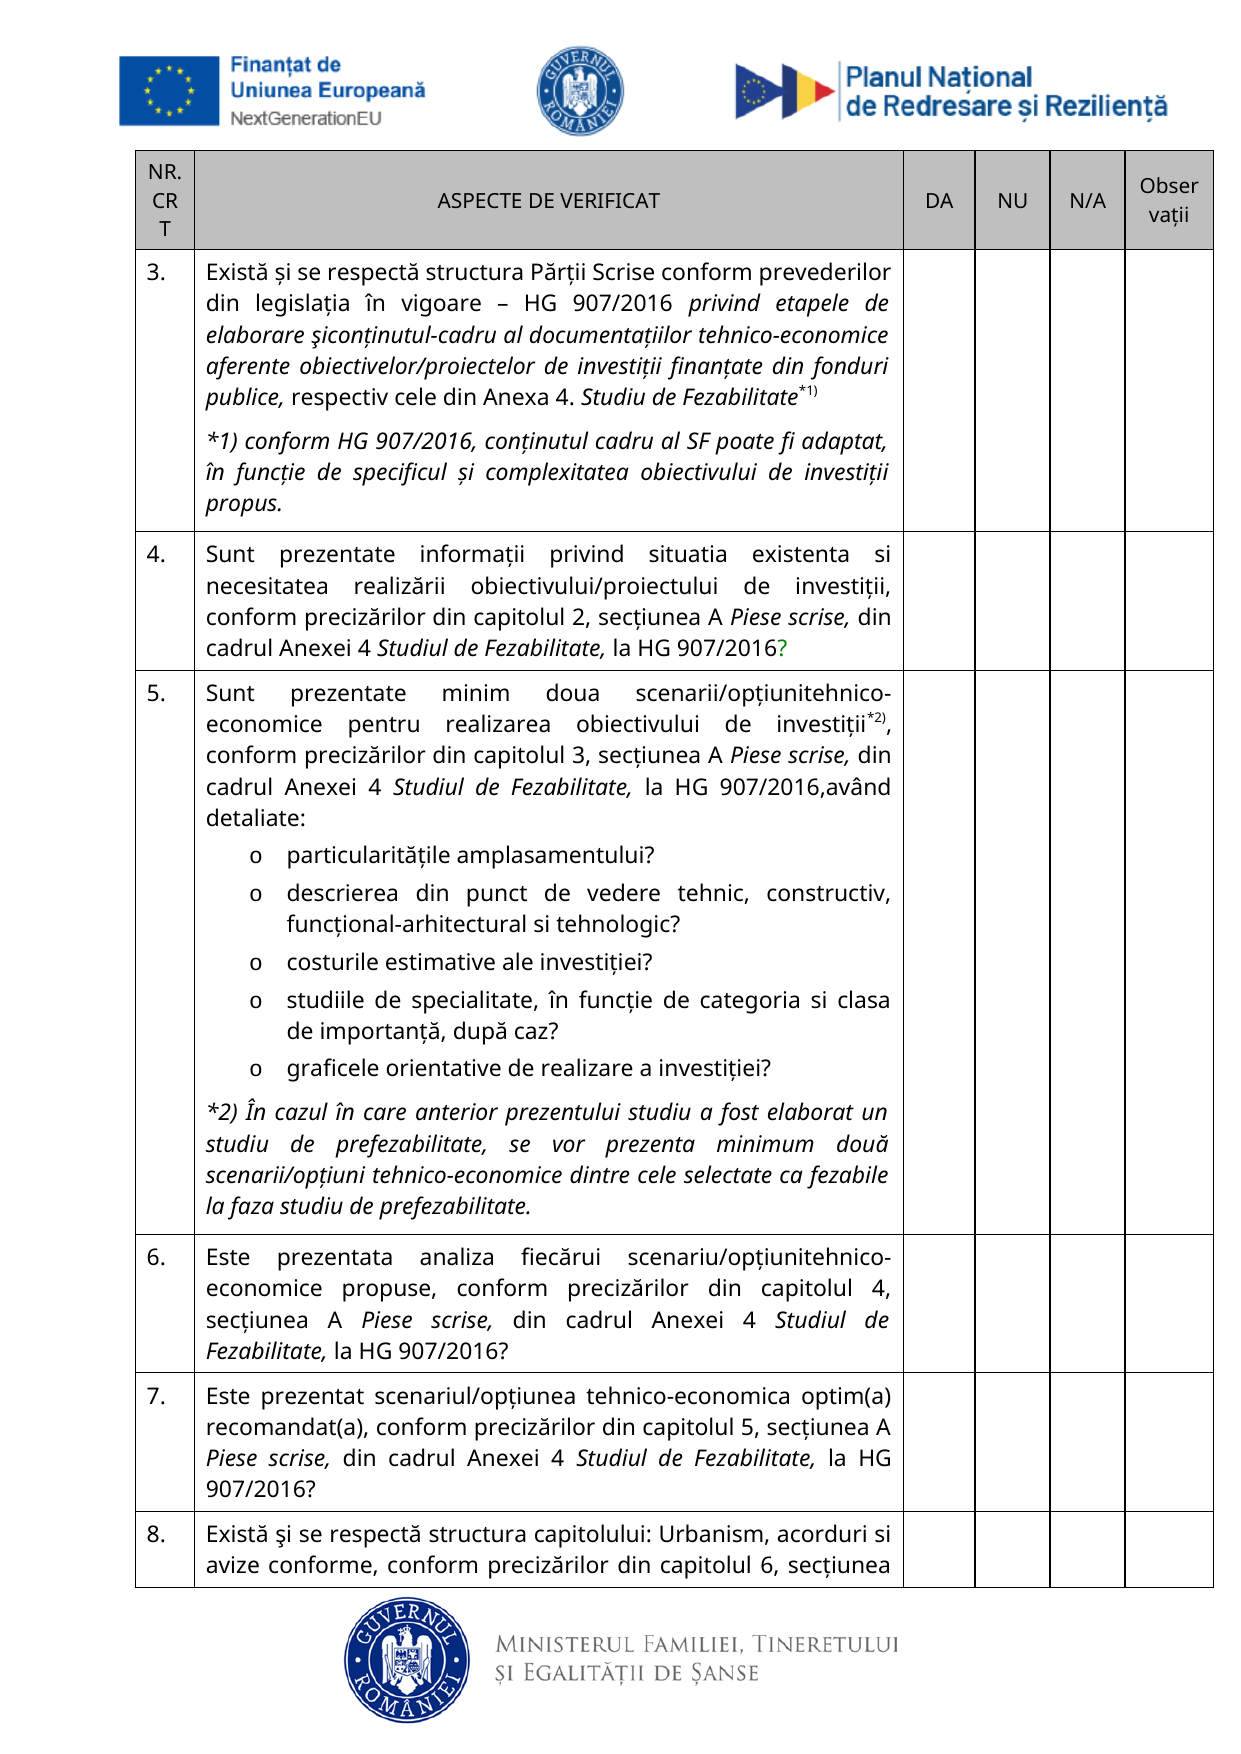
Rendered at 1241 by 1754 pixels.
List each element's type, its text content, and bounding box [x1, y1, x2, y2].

table_header NU [976, 151, 1049, 249]
table_header NR. CRT [136, 151, 194, 249]
table_cell [976, 250, 1049, 531]
table_header DA [904, 151, 974, 249]
table_cell [976, 1235, 1049, 1372]
table_cell [136, 671, 194, 1234]
table_cell [904, 671, 974, 1234]
table_cell [976, 1512, 1049, 1587]
table_cell [136, 1373, 194, 1511]
table_cell [904, 1512, 974, 1587]
table_cell [136, 532, 194, 670]
table_cell [136, 1235, 194, 1372]
table_header N/A [1051, 151, 1124, 249]
table_cell [1126, 532, 1213, 670]
table_cell [1051, 671, 1124, 1234]
table_cell [1126, 250, 1213, 531]
table_cell Sunt prezentate informații privind situatia existenta si necesitatea realizării obiectivului/proiectului de investiții, conform precizărilor din capitolul 2, secțiunea A Piese scrise, din cadrul Anexei 4 Studiul de Fezabilitate, la HG 907/2016? [195, 532, 903, 670]
table_header Observații [1126, 151, 1213, 249]
table_cell [136, 250, 194, 531]
table_cell [1051, 250, 1124, 531]
table_cell [904, 250, 974, 531]
table_cell [904, 532, 974, 670]
table_cell [976, 532, 1049, 670]
table_cell [976, 1373, 1049, 1511]
table_cell Există și se respectă structura Părții Scrise conform prevederilor din legislația în vigoare – HG 907/2016 privind etapele de elaborare şiconținutul-cadru al documentațiilor tehnico-economice aferente obiectivelor/proiectelor de investiții finanțate din fonduri publice, respectiv cele din Anexa 4. Studiu de Fezabilitate*1) *1) conform HG 907/2016, conținutul cadru al SF poate fi adaptat, în funcție de specificul și complexitatea obiectivului de investiții propus. [195, 250, 903, 531]
table_cell [1051, 1235, 1124, 1372]
table_cell [1126, 1373, 1213, 1511]
table_cell Este prezentata analiza fiecărui scenariu/opțiunitehnico-economice propuse, conform precizărilor din capitolul 4, secțiunea A Piese scrise, din cadrul Anexei 4 Studiul de Fezabilitate, la HG 907/2016? [195, 1235, 903, 1372]
table_cell [1126, 671, 1213, 1234]
table_cell Sunt prezentate minim doua scenarii/opțiunitehnico-economice pentru realizarea obiectivului de investiții*2), conform precizărilor din capitolul 3, secțiunea A Piese scrise, din cadrul Anexei 4 Studiul de Fezabilitate, la HG 907/2016,având detaliate: particularitățile amplasamentului? descrierea din punct de vedere tehnic, constructiv, funcțional-arhitectural si tehnologic? costurile estimative ale investiției? studiile de specialitate, în funcție de categoria si clasa de importanță, după caz? graficele orientative de realizare a investiției? *2) În cazul în care anterior prezentului studiu a fost elaborat un studiu de prefezabilitate, se vor prezenta minimum două scenarii/opțiuni tehnico-economice dintre cele selectate ca fezabile la faza studiu de prefezabilitate. [195, 671, 903, 1234]
picture [342, 1595, 898, 1724]
picture [66, 26, 1174, 157]
table_cell [1051, 532, 1124, 670]
table_cell [136, 1512, 194, 1587]
table_cell [976, 671, 1049, 1234]
table_cell Este prezentat scenariul/opțiunea tehnico-economica optim(a) recomandat(a), conform precizărilor din capitolul 5, secțiunea A Piese scrise, din cadrul Anexei 4 Studiul de Fezabilitate, la HG 907/2016? [195, 1373, 903, 1511]
table_cell [1051, 1512, 1124, 1587]
table_header ASPECTE DE VERIFICAT [195, 151, 903, 249]
table_cell [1051, 1373, 1124, 1511]
table_cell [904, 1235, 974, 1372]
table_cell [904, 1373, 974, 1511]
table_cell [1126, 1512, 1213, 1587]
table_cell [1126, 1235, 1213, 1372]
